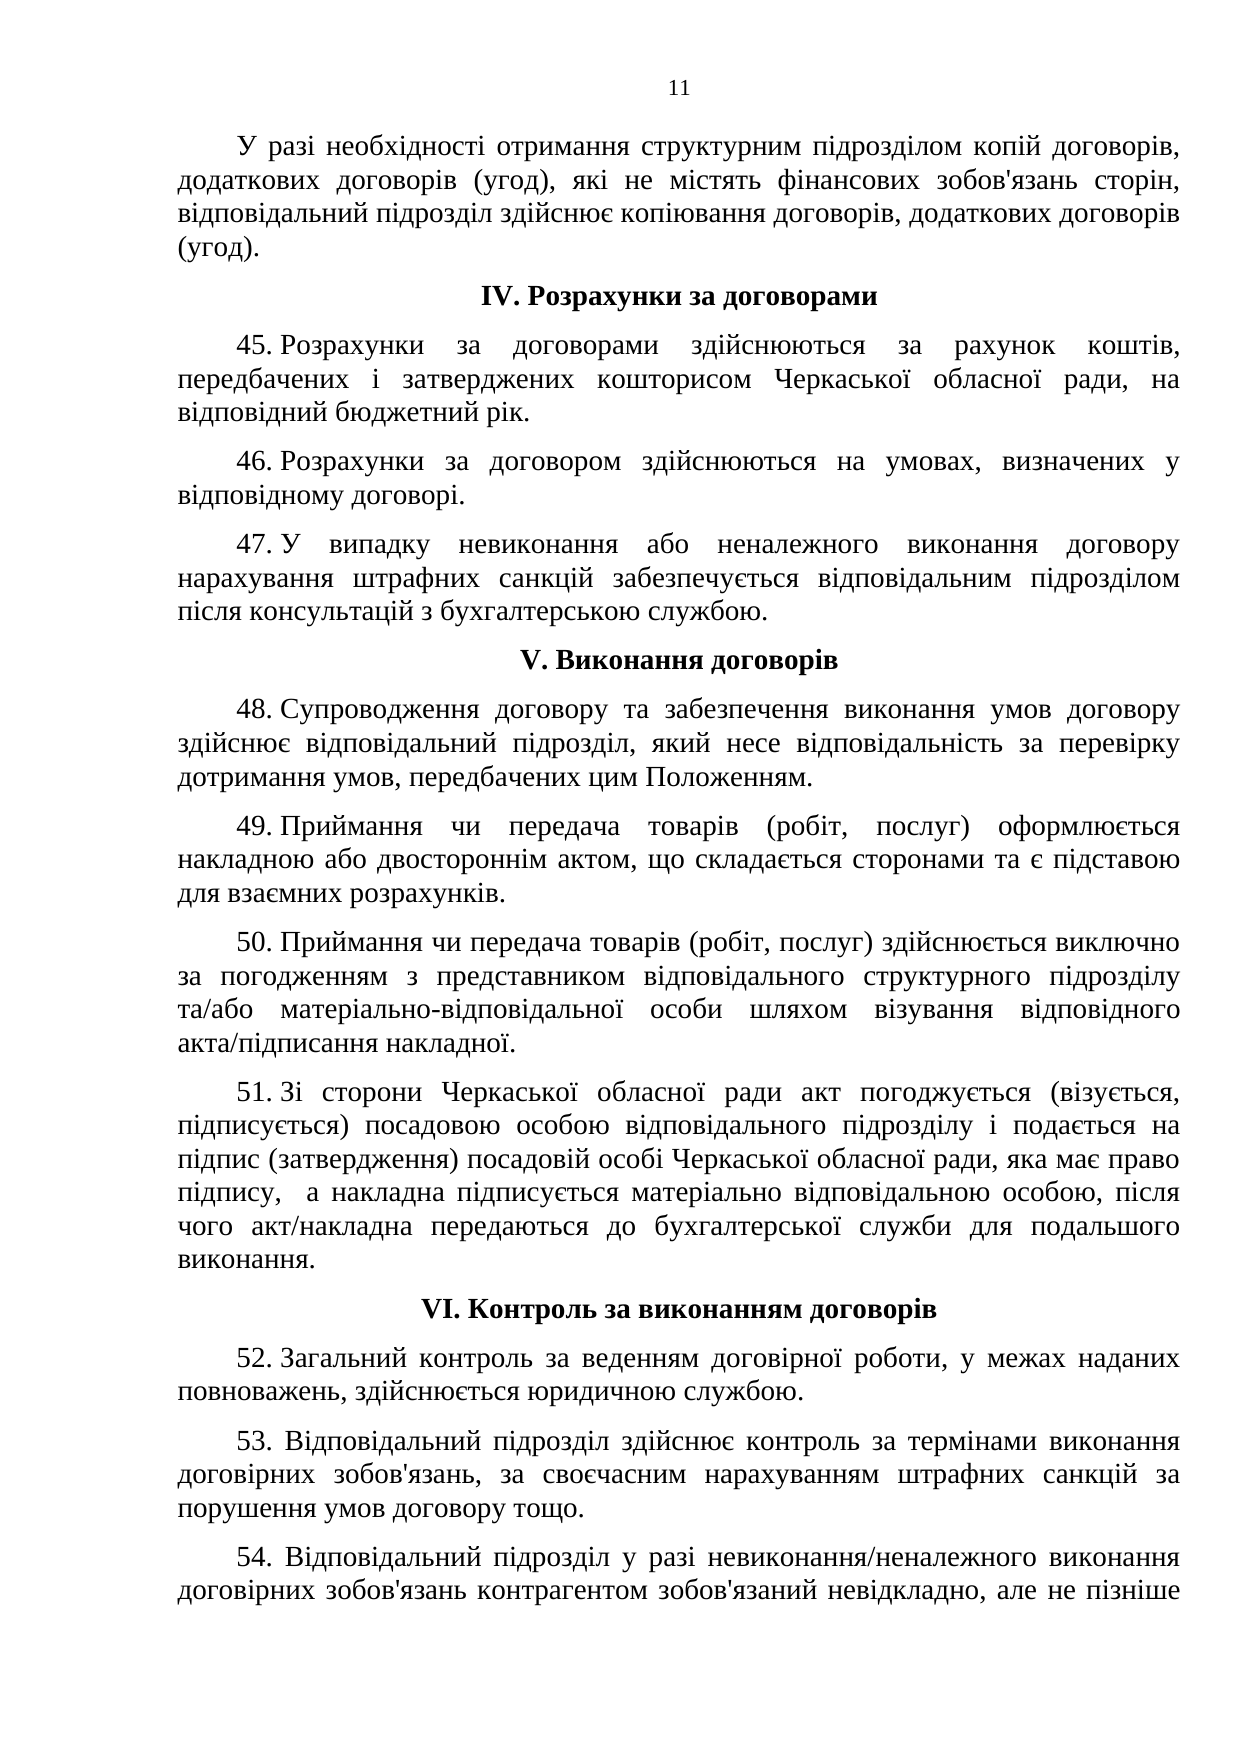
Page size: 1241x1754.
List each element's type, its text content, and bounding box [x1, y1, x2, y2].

text 46. Розрахунки за договором здійснюються на умовах, визначених у відповідному договорі. [177, 443, 1181, 511]
text 53. Відповідальний підрозділ здійснює контроль за термінами виконання договірних зобов'язань, за своєчасним нарахуванням штрафних санкцій за порушення умов договору тощо. [177, 1423, 1181, 1523]
text 45. Розрахунки за договорами здійснюються за рахунок коштів, передбачених і затверджених кошторисом Черкаської обласної ради, на відповідний бюджетний рік. [177, 327, 1181, 428]
text У разі необхідності отримання структурним підрозділом копій договорів, додаткових договорів (угод), які не містять фінансових зобов'язань сторін, відповідальний підрозділ здійснює копіювання договорів, додаткових договорів (угод). [177, 128, 1181, 262]
text IV. Розрахунки за договорами [224, 278, 1134, 312]
text 48. Супроводження договору та забезпечення виконання умов договору здійснює відповідальний підрозділ, який несе відповідальність за перевірку дотримання умов, передбачених цим Положенням. [177, 692, 1181, 792]
text 49. Приймання чи передача товарів (робіт, послуг) оформлюється накладною або двостороннім актом, що складається сторонами та є підставою для взаємних розрахунків. [177, 808, 1181, 908]
text VI. Контроль за виконанням договорів [224, 1291, 1134, 1324]
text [177, 1539, 1181, 1606]
text 50. Приймання чи передача товарів (робіт, послуг) здійснюється виключно за погодженням з представником відповідального структурного підрозділу та/або матеріально-відповідальної особи шляхом візування відповідного акта/підписання накладної. [177, 924, 1181, 1058]
text V. Виконання договорів [224, 642, 1134, 676]
text 47. У випадку невиконання або неналежного виконання договору нарахування штрафних санкцій забезпечується відповідальним підрозділом після консультацій з бухгалтерською службою. [177, 526, 1181, 627]
text 51. Зі сторони Черкаської обласної ради акт погоджується (візується, підписується) посадовою особою відповідального підрозділу і подається на підпис (затвердження) посадовій особі Черкаської обласної ради, яка має право підпису, а накладна підписується матеріально відповідальною особою, після чого акт/накладна передаються до бухгалтерської служби для подальшого виконання. [177, 1074, 1181, 1275]
text 52. Загальний контроль за веденням договірної роботи, у межах наданих повноважень, здійснюється юридичною службою. [177, 1340, 1181, 1407]
